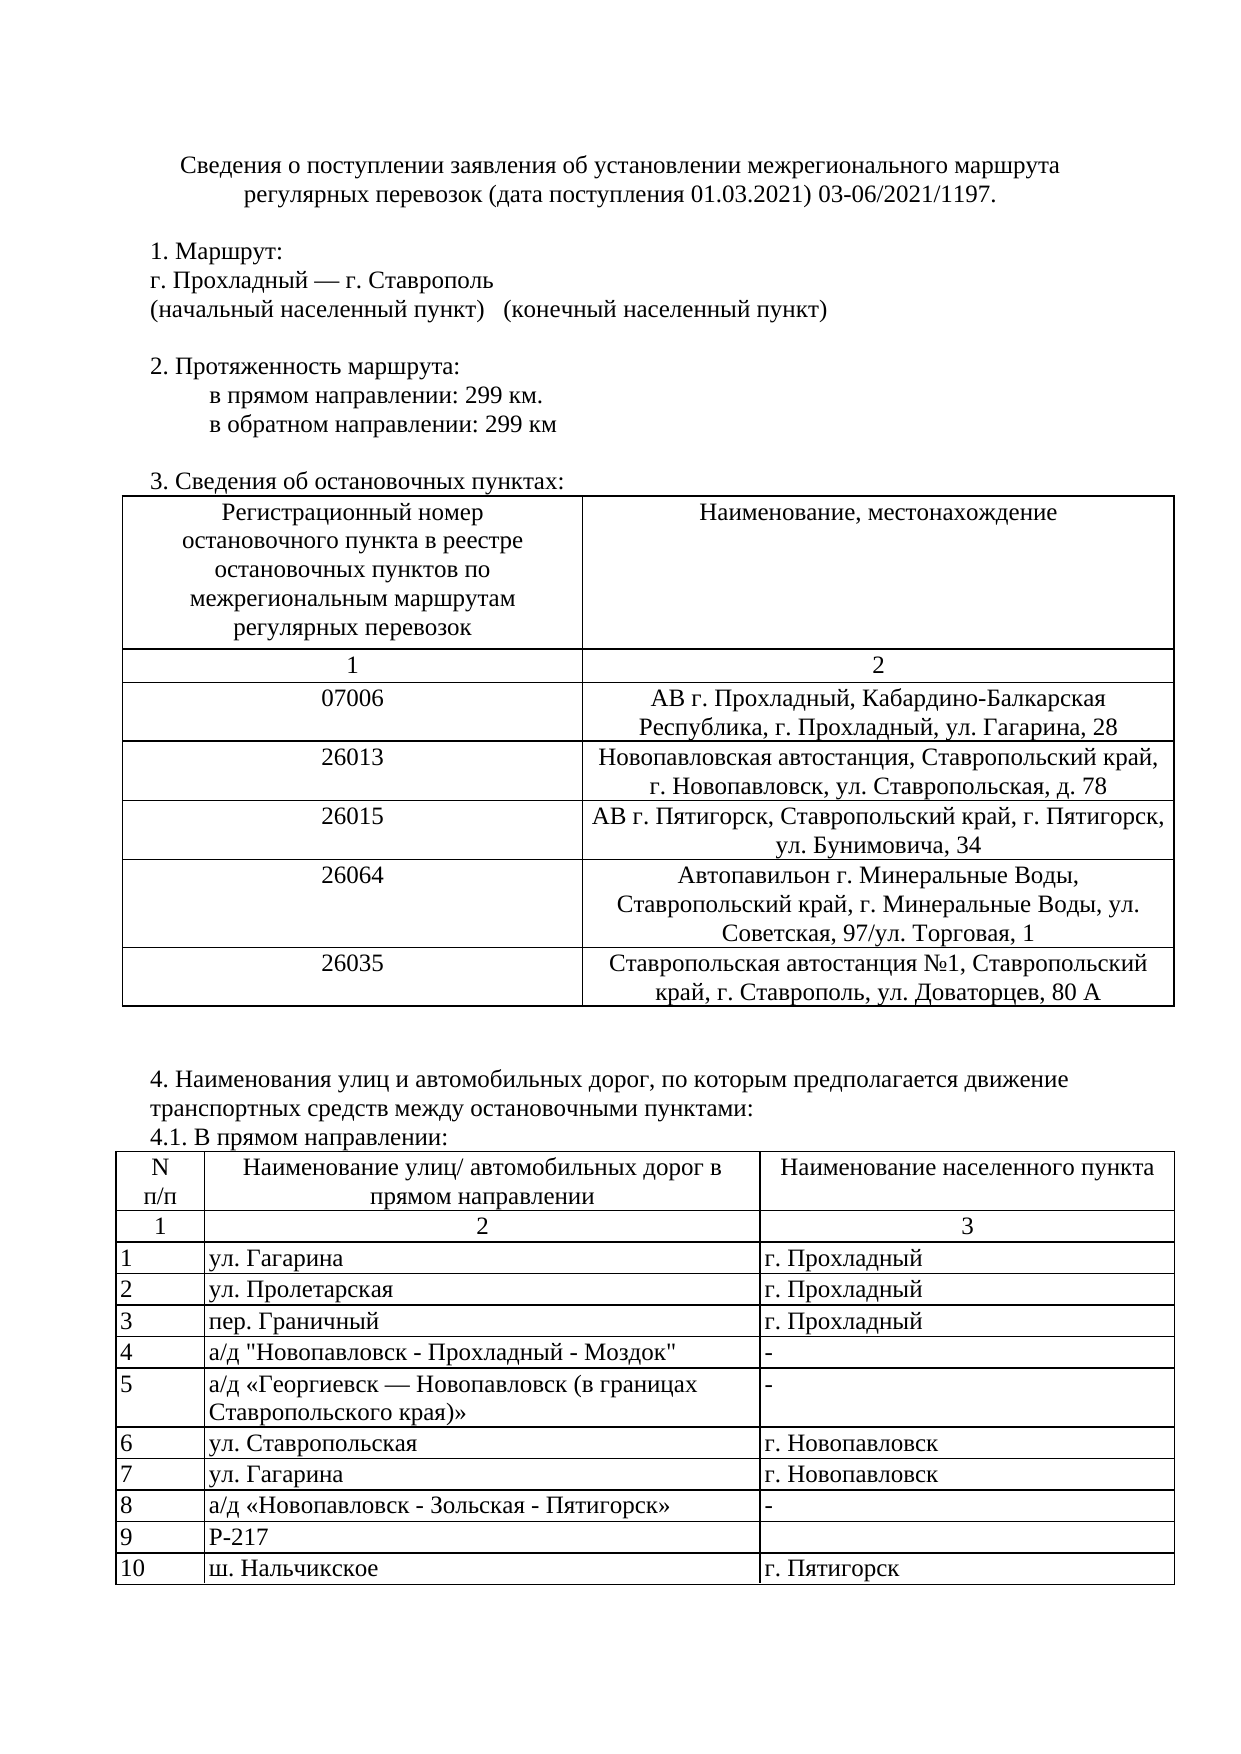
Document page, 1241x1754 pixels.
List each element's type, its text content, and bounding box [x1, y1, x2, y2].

text 3. Сведения об остановочных пунктах: [150, 466, 1090, 495]
table_cell 8 [117, 1491, 204, 1521]
table_cell пер. Граничный [205, 1306, 759, 1336]
table_cell 07006 [123, 683, 582, 740]
table_cell - [761, 1491, 1174, 1521]
table_cell 1 [117, 1211, 204, 1241]
table_cell а/д "Новопавловск - Прохладный - Моздок" [205, 1337, 759, 1367]
table_cell 4 [117, 1337, 204, 1367]
table_cell 26013 [123, 742, 582, 799]
table_header Наименование населенного пункта [761, 1152, 1174, 1210]
text 1. Маршрут: [150, 236, 1090, 265]
table_cell - [761, 1337, 1174, 1367]
table_cell Р-217 [205, 1522, 759, 1552]
table_cell ул. Ставропольская [205, 1428, 759, 1458]
table_cell Автопавильон г. Минеральные Воды, Ставропольский край, г. Минеральные Воды, ул. Советская, 97/ул. Торговая, 1 [583, 860, 1173, 946]
table_cell г. Прохладный [761, 1306, 1174, 1336]
table_cell а/д «Георгиевск — Новопавловск (в границах Ставропольского края)» [205, 1369, 759, 1426]
table_cell г. Прохладный [761, 1274, 1174, 1304]
table_header Регистрационный номер остановочного пункта в реестре остановочных пунктов по межрегиональным маршрутам регулярных перевозок [123, 497, 582, 648]
text 2. Протяженность маршрута: [150, 351, 1090, 380]
table_cell 7 [117, 1459, 204, 1489]
table_cell 1 [117, 1243, 204, 1273]
text г. Прохладный — г. Ставрополь [150, 265, 1090, 294]
table_cell г. Новопавловск [761, 1428, 1174, 1458]
table_header Наименование, местонахождение [583, 497, 1173, 648]
table_cell 2 [583, 650, 1173, 681]
table_cell 1 [123, 650, 582, 681]
table_cell а/д «Новопавловск - Зольская - Пятигорск» [205, 1491, 759, 1521]
table_cell 26035 [123, 948, 582, 1005]
table_cell 3 [117, 1306, 204, 1336]
table_cell 6 [117, 1428, 204, 1458]
table_header N п/п [117, 1152, 204, 1210]
table_cell 10 [117, 1554, 204, 1583]
table_cell 9 [117, 1522, 204, 1552]
table_cell ул. Гагарина [205, 1459, 759, 1489]
table_cell АВ г. Пятигорск, Ставропольский край, г. Пятигорск, ул. Бунимовича, 34 [583, 801, 1173, 858]
text в обратном направлении: 299 км [150, 409, 1090, 437]
table_cell г. Пятигорск [761, 1554, 1174, 1583]
table_cell 5 [117, 1369, 204, 1426]
table_cell г. Прохладный [761, 1243, 1174, 1273]
table_cell Ставропольская автостанция №1, Ставропольский край, г. Ставрополь, ул. Доваторцев, 80 А [583, 948, 1173, 1005]
text в прямом направлении: 299 км. [150, 380, 1090, 409]
table_cell АВ г. Прохладный, Кабардино-Балкарская Республика, г. Прохладный, ул. Гагарина, 28 [583, 683, 1173, 740]
table_cell [761, 1522, 1174, 1552]
table_cell 2 [205, 1211, 759, 1241]
table_cell 2 [117, 1274, 204, 1304]
table_cell Новопавловская автостанция, Ставропольский край, г. Новопавловск, ул. Ставропольская, д. 78 [583, 742, 1173, 799]
table_cell ул. Гагарина [205, 1243, 759, 1273]
table_cell ул. Пролетарская [205, 1274, 759, 1304]
table_cell 3 [761, 1211, 1174, 1241]
table_cell г. Новопавловск [761, 1459, 1174, 1489]
text (начальный населенный пункт) (конечный населенный пункт) [150, 294, 1090, 322]
table_cell 26064 [123, 860, 582, 946]
text 4.1. В прямом направлении: [150, 1122, 1090, 1151]
table_cell - [761, 1369, 1174, 1426]
table_header Наименование улиц/ автомобильных дорог в прямом направлении [205, 1152, 759, 1210]
table_cell 26015 [123, 801, 582, 858]
text Сведения о поступлении заявления об установлении межрегионального маршрута регулярных перевозок (дата поступления 01.03.2021) 03-06/2021/1197. [150, 150, 1090, 207]
table_cell ш. Нальчикское [205, 1554, 759, 1583]
text 4. Наименования улиц и автомобильных дорог, по которым предполагается движение транспортных средств между остановочными пунктами: [150, 1064, 1090, 1122]
